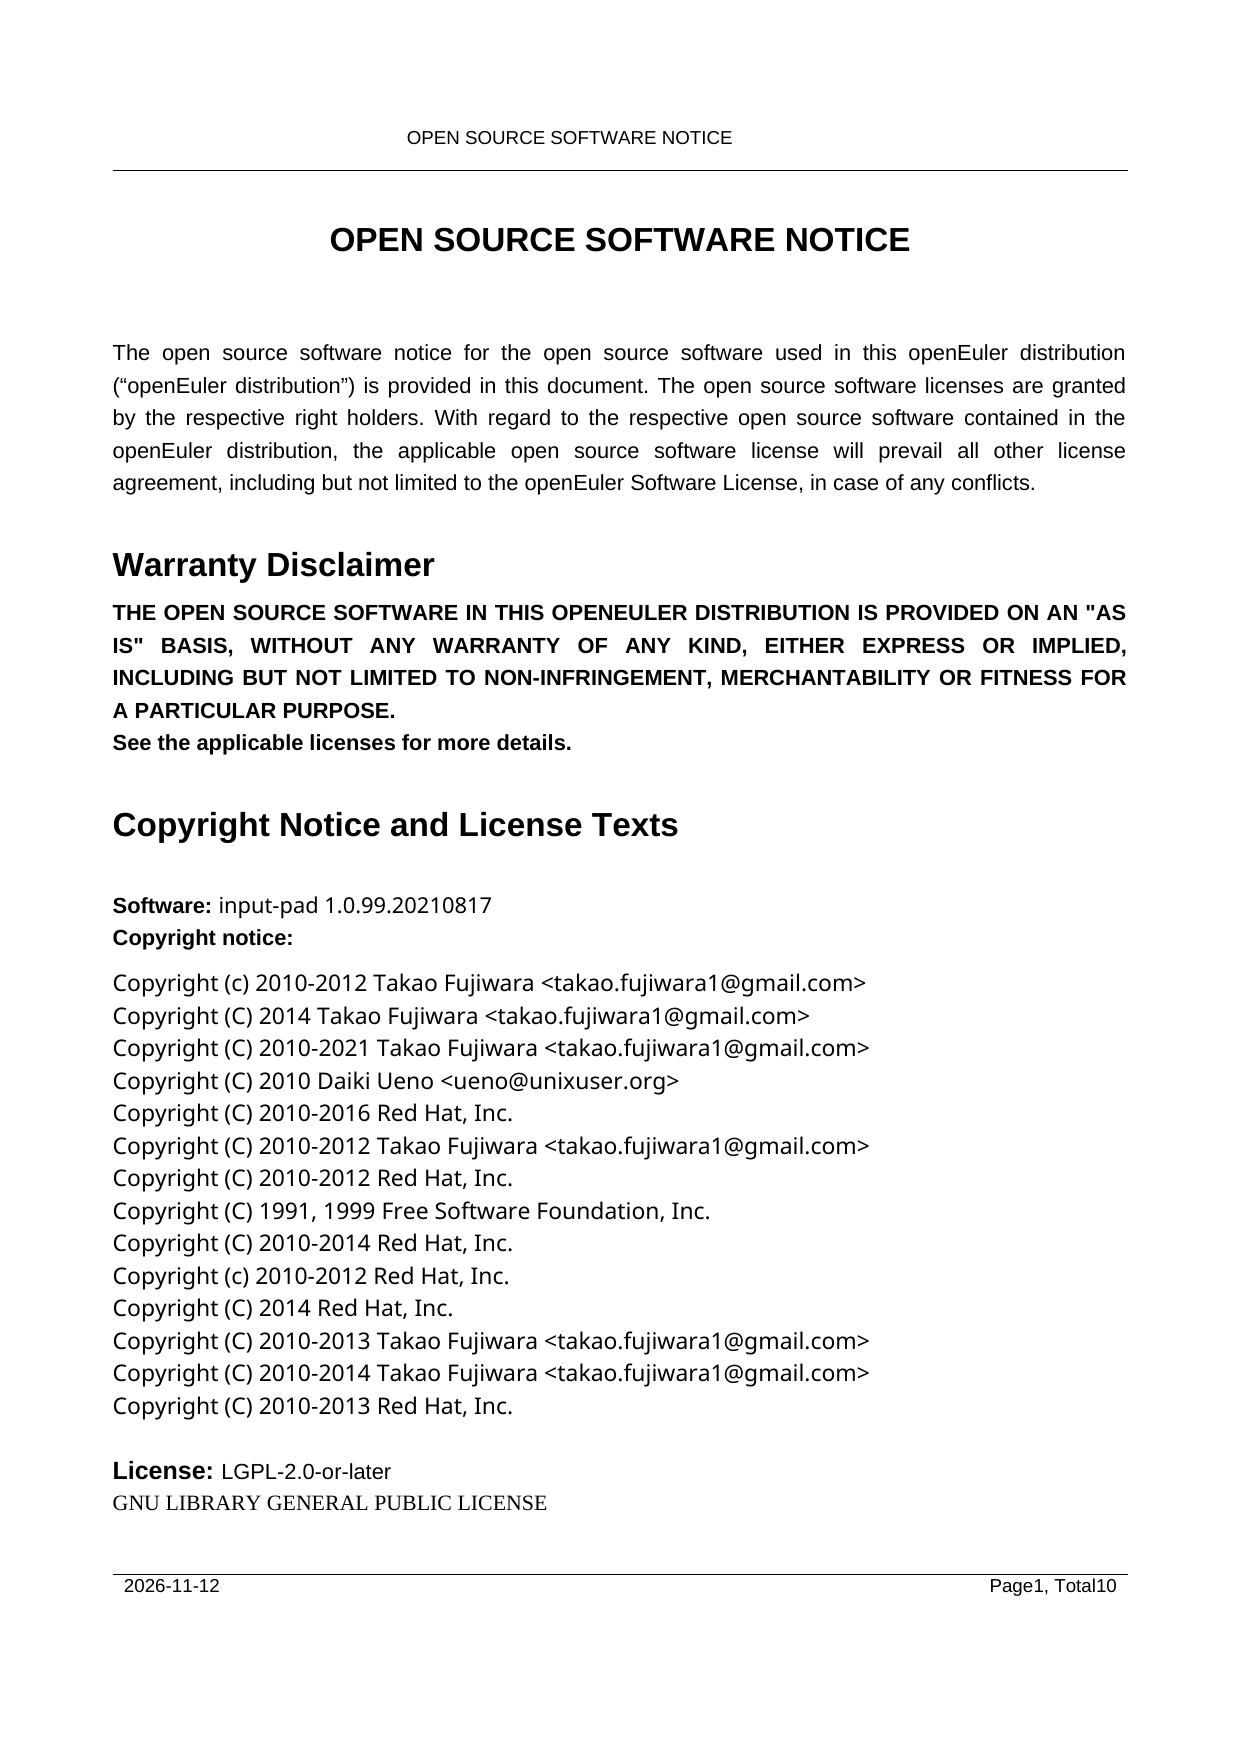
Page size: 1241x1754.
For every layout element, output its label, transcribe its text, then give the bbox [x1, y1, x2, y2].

title Software: input-pad 1.0.99.20210817 [112, 889, 1128, 921]
text Copyright notice: [112, 921, 1128, 954]
text License: LGPL-2.0-or-later [112, 1454, 1128, 1486]
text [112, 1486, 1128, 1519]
text Copyright (c) 2010-2012 Takao Fujiwara <takao.fujiwara1@gmail.com> Copyright (C) 2014 Takao Fujiwara <takao.fujiwara1@gmail.com> Copyright (C) 2010-2021 Takao Fujiwara <takao.fujiwara1@gmail.com> Copyright (C) 2010 Daiki Ueno <ueno@unixuser.org> Copyright (C) 2010-2016 Red Hat, Inc. Copyright (C) 2010-2012 Takao Fujiwara <takao.fujiwara1@gmail.com> Copyright (C) 2010-2012 Red Hat, Inc. Copyright (C) 1991, 1999 Free Software Foundation, Inc. Copyright (C) 2010-2014 Red Hat, Inc. Copyright (c) 2010-2012 Red Hat, Inc. Copyright (C) 2014 Red Hat, Inc. Copyright (C) 2010-2013 Takao Fujiwara <takao.fujiwara1@gmail.com> Copyright (C) 2010-2014 Takao Fujiwara <takao.fujiwara1@gmail.com> Copyright (C) 2010-2013 Red Hat, Inc. [112, 966, 1128, 1454]
text THE OPEN SOURCE SOFTWARE IN THIS OPENEULER DISTRIBUTION IS PROVIDED ON AN "AS IS" BASIS, WITHOUT ANY WARRANTY OF ANY KIND, EITHER EXPRESS OR IMPLIED, INCLUDING BUT NOT LIMITED TO NON-INFRINGEMENT, MERCHANTABILITY OR FITNESS FOR A PARTICULAR PURPOSE. See the applicable licenses for more details. [112, 596, 1128, 759]
text Copyright Notice and License Texts [112, 791, 1128, 856]
text OPEN SOURCE SOFTWARE NOTICE [112, 206, 1128, 271]
text Warranty Disclaimer [112, 531, 1128, 596]
text The open source software notice for the open source software used in this openEuler distribution (“openEuler distribution”) is provided in this document. The open source software licenses are granted by the respective right holders. With regard to the respective open source software contained in the openEuler distribution, the applicable open source software license will prevail all other license agreement, including but not limited to the openEuler Software License, in case of any conflicts. [112, 336, 1128, 499]
